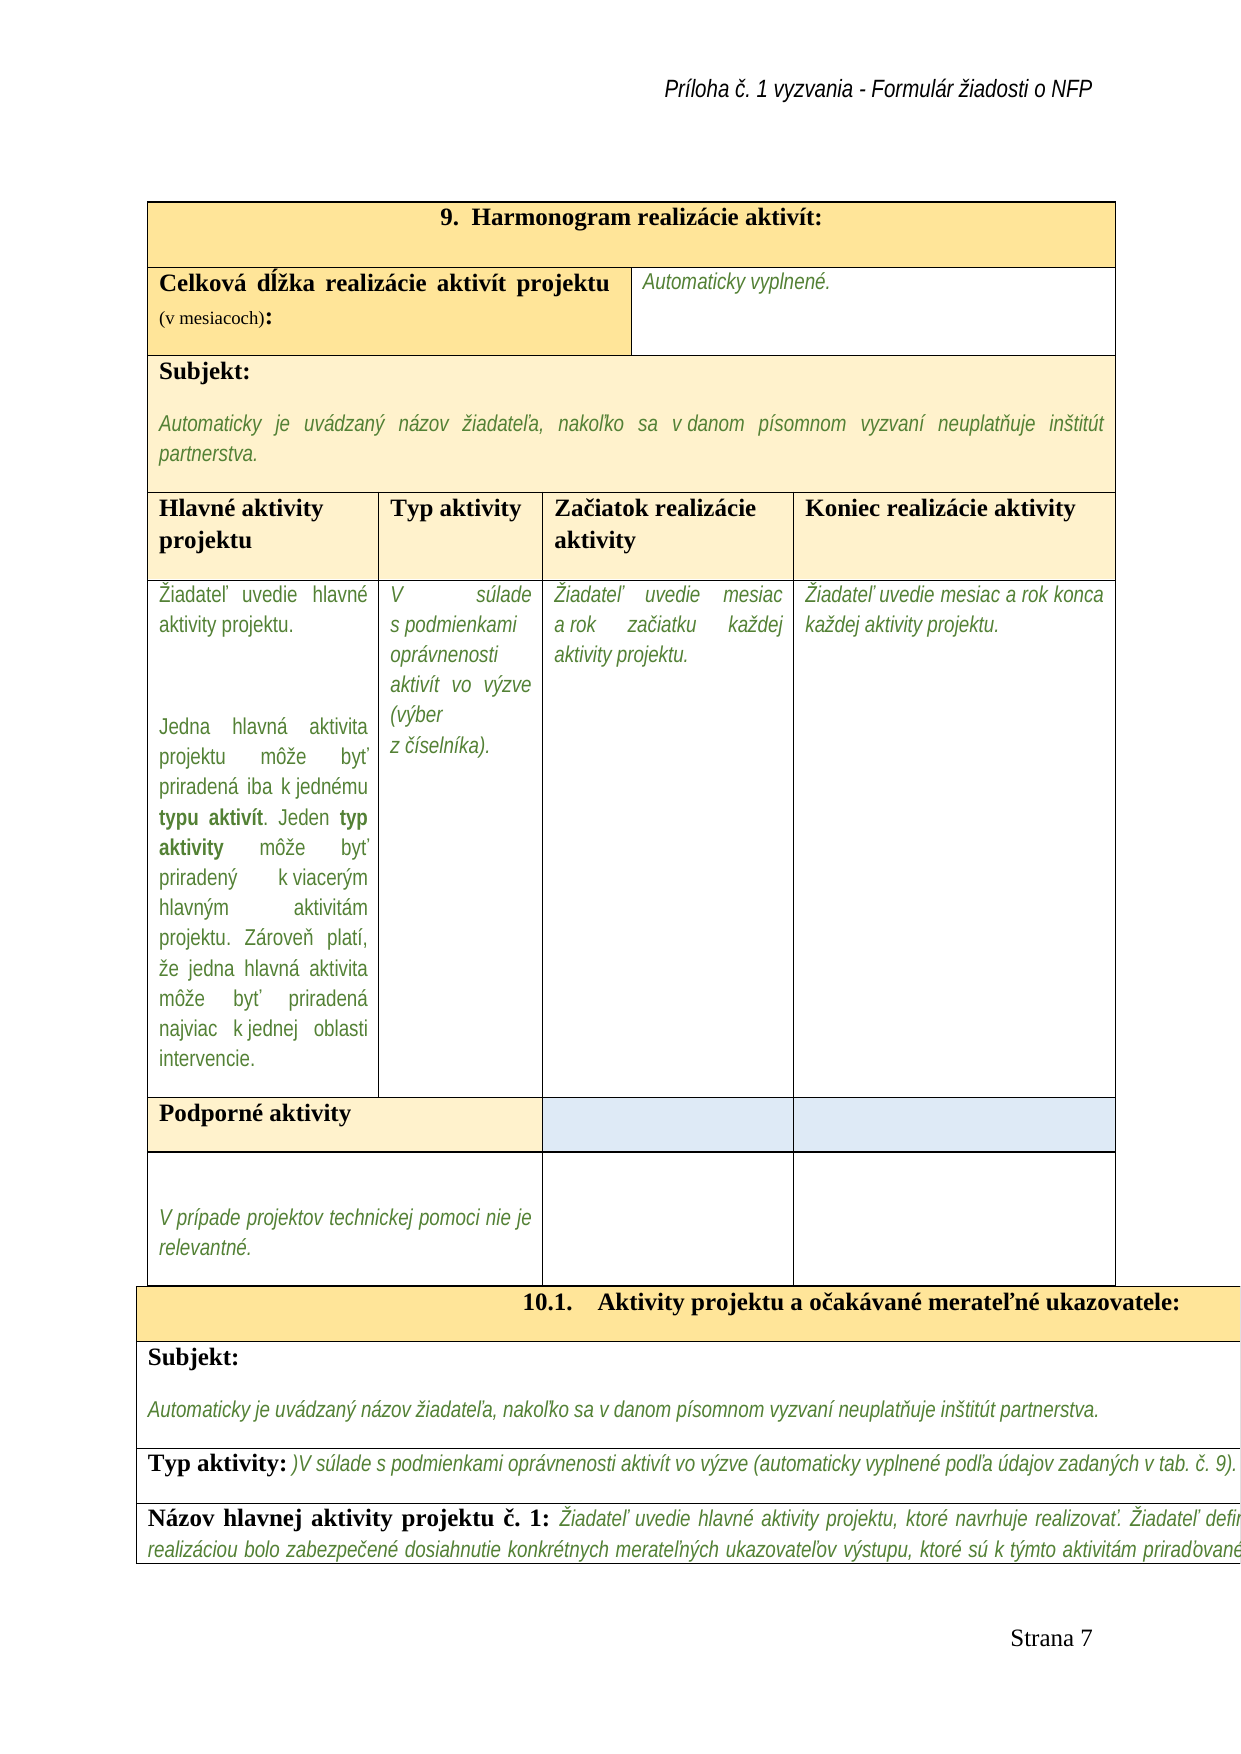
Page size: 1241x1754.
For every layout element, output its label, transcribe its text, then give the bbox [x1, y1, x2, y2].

table_cell Typ aktivity: )V súlade s podmienkami oprávnenosti aktivít vo výzve (automaticky vyplnené podľa údajov zadaných v tab. č. 9). [137, 1449, 1240, 1502]
table_cell [543, 1153, 793, 1285]
table_cell Automaticky vyplnené. [632, 268, 1115, 355]
table_cell Žiadateľ uvedie mesiac a rok začiatku každej aktivity projektu. [543, 581, 793, 1097]
table_cell Subjekt: Automaticky je uvádzaný názov žiadateľa, nakoľko sa v danom písomnom vyzvaní neuplatňuje inštitút partnerstva. [148, 356, 1115, 492]
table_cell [137, 1504, 1240, 1562]
table_cell Koniec realizácie aktivity [794, 493, 1115, 579]
table_header 10.1. Aktivity projektu a očakávané merateľné ukazovatele: [137, 1287, 1240, 1341]
table_cell Žiadateľ uvedie hlavné aktivity projektu. Jedna hlavná aktivita projektu môže byť priradená iba k jednému typu aktivít. Jeden typ aktivity môže byť priradený k viacerým hlavným aktivitám projektu. Zároveň platí, že jedna hlavná aktivita môže byť priradená najviac k jednej oblasti intervencie. [148, 581, 378, 1097]
table_cell Celková dĺžka realizácie aktivít projektu (v mesiacoch): [148, 268, 631, 355]
table_cell V súlade s podmienkami oprávnenosti aktivít vo výzve (výber z číselníka). [379, 581, 542, 1097]
table_cell [794, 1153, 1115, 1285]
table_cell Podporné aktivity [148, 1098, 542, 1151]
table_cell Typ aktivity [379, 493, 542, 579]
table_header 9. Harmonogram realizácie aktivít: [148, 203, 1115, 267]
table_cell Žiadateľ uvedie mesiac a rok konca každej aktivity projektu. [794, 581, 1115, 1097]
table_cell [543, 1098, 793, 1151]
table_cell V prípade projektov technickej pomoci nie je relevantné. [148, 1153, 542, 1285]
table_cell Hlavné aktivity projektu [148, 493, 378, 579]
table_cell [794, 1098, 1115, 1151]
table_cell Subjekt: Automaticky je uvádzaný názov žiadateľa, nakoľko sa v danom písomnom vyzvaní neuplatňuje inštitút partnerstva. [137, 1342, 1240, 1447]
table_cell Začiatok realizácie aktivity [543, 493, 793, 579]
